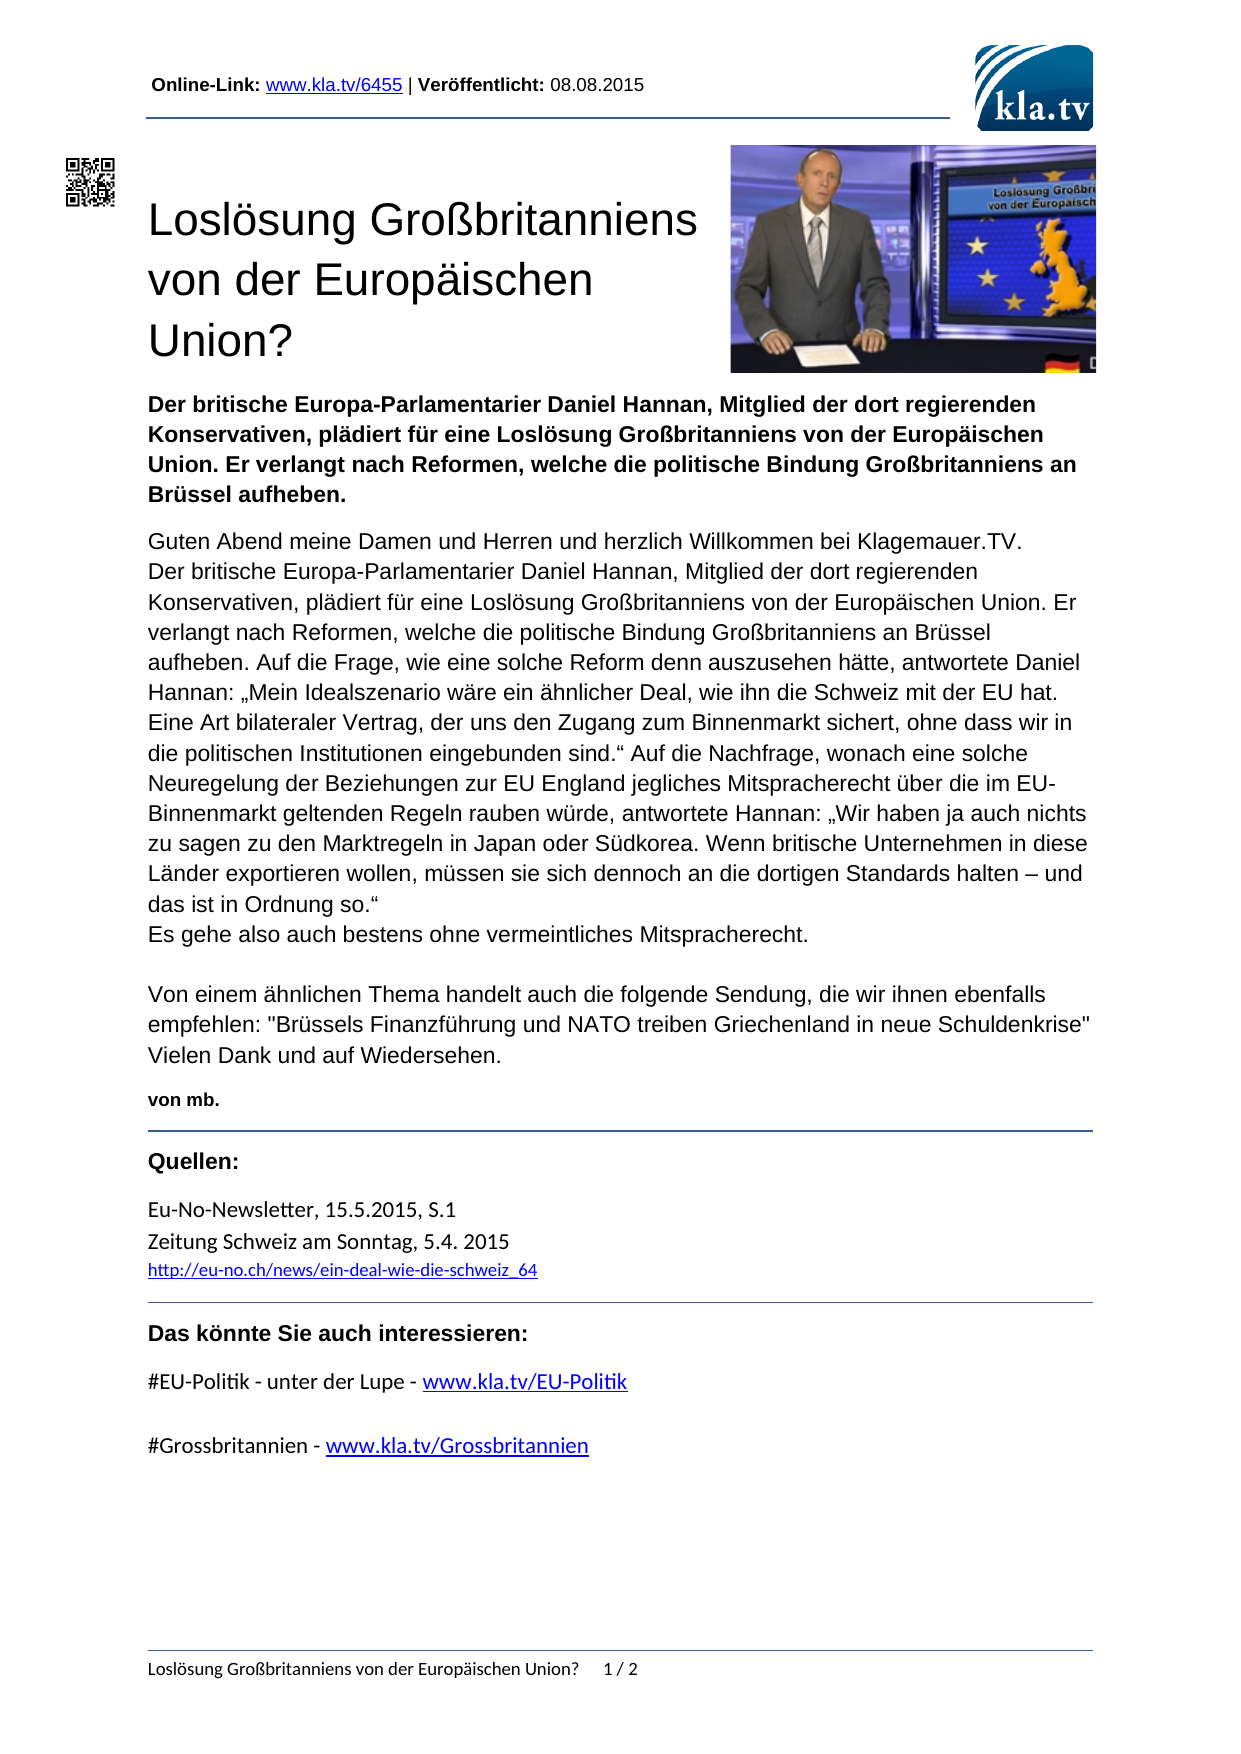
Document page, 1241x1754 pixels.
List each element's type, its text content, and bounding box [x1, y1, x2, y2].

text #EU-Politik - unter der Lupe - www.kla.tv/EU-Politik #Grossbritannien - www.kla.tv/Grossbritannien [148, 1367, 1093, 1459]
text von mb. [148, 1088, 1093, 1110]
text Der britische Europa-Parlamentarier Daniel Hannan, Mitglied der dort regierenden Konservativen, plädiert für eine Loslösung Großbritanniens von der Europäischen Union. Er verlangt nach Reformen, welche die politische Bindung Großbritanniens an Brüssel aufheben. [148, 391, 1093, 507]
text Eu-No-Newsletter, 15.5.2015, S.1 Zeitung Schweiz am Sonntag, 5.4. 2015 http://eu-no.ch/news/ein-deal-wie-die-schweiz_64 [148, 1195, 1093, 1282]
text Das könnte Sie auch interessieren: [148, 1303, 1093, 1346]
text Quellen: [148, 1132, 1093, 1174]
text Guten Abend meine Damen und Herren und herzlich Willkommen bei Klagemauer.TV. Der britische Europa-Parlamentarier Daniel Hannan, Mitglied der dort regierenden Konservativen, plädiert für eine Loslösung Großbritanniens von der Europäischen Union. Er verlangt nach Reformen, welche die politische Bindung Großbritanniens an Brüssel aufheben. Auf die Frage, wie eine solche Reform denn auszusehen hätte, antwortete Daniel Hannan: „Mein Idealszenario wäre ein ähnlicher Deal, wie ihn die Schweiz mit der EU hat. Eine Art bilateraler Vertrag, der uns den Zugang zum Binnenmarkt sichert, ohne dass wir in die politischen Institutionen eingebunden sind.“ Auf die Nachfrage, wonach eine solche Neuregelung der Beziehungen zur EU England jegliches Mitspracherecht über die im EU-Binnenmarkt geltenden Regeln rauben würde, antwortete Hannan: „Wir haben ja auch nichts zu sagen zu den Marktregeln in Japan oder Südkorea. Wenn britische Unternehmen in diese Länder exportieren wollen, müssen sie sich dennoch an die dortigen Standards halten – und das ist in Ordnung so.“ Es gehe also auch bestens ohne vermeintliches Mitspracherecht. Von einem ähnlichen Thema handelt auch die folgende Sendung, die wir ihnen ebenfalls empfehlen: "Brüssels Finanzführung und NATO treiben Griechenland in neue Schuldenkrise" Vielen Dank und auf Wiedersehen. [148, 528, 1093, 1068]
text Loslösung Großbritanniens von der Europäischen Union? [148, 192, 1093, 366]
